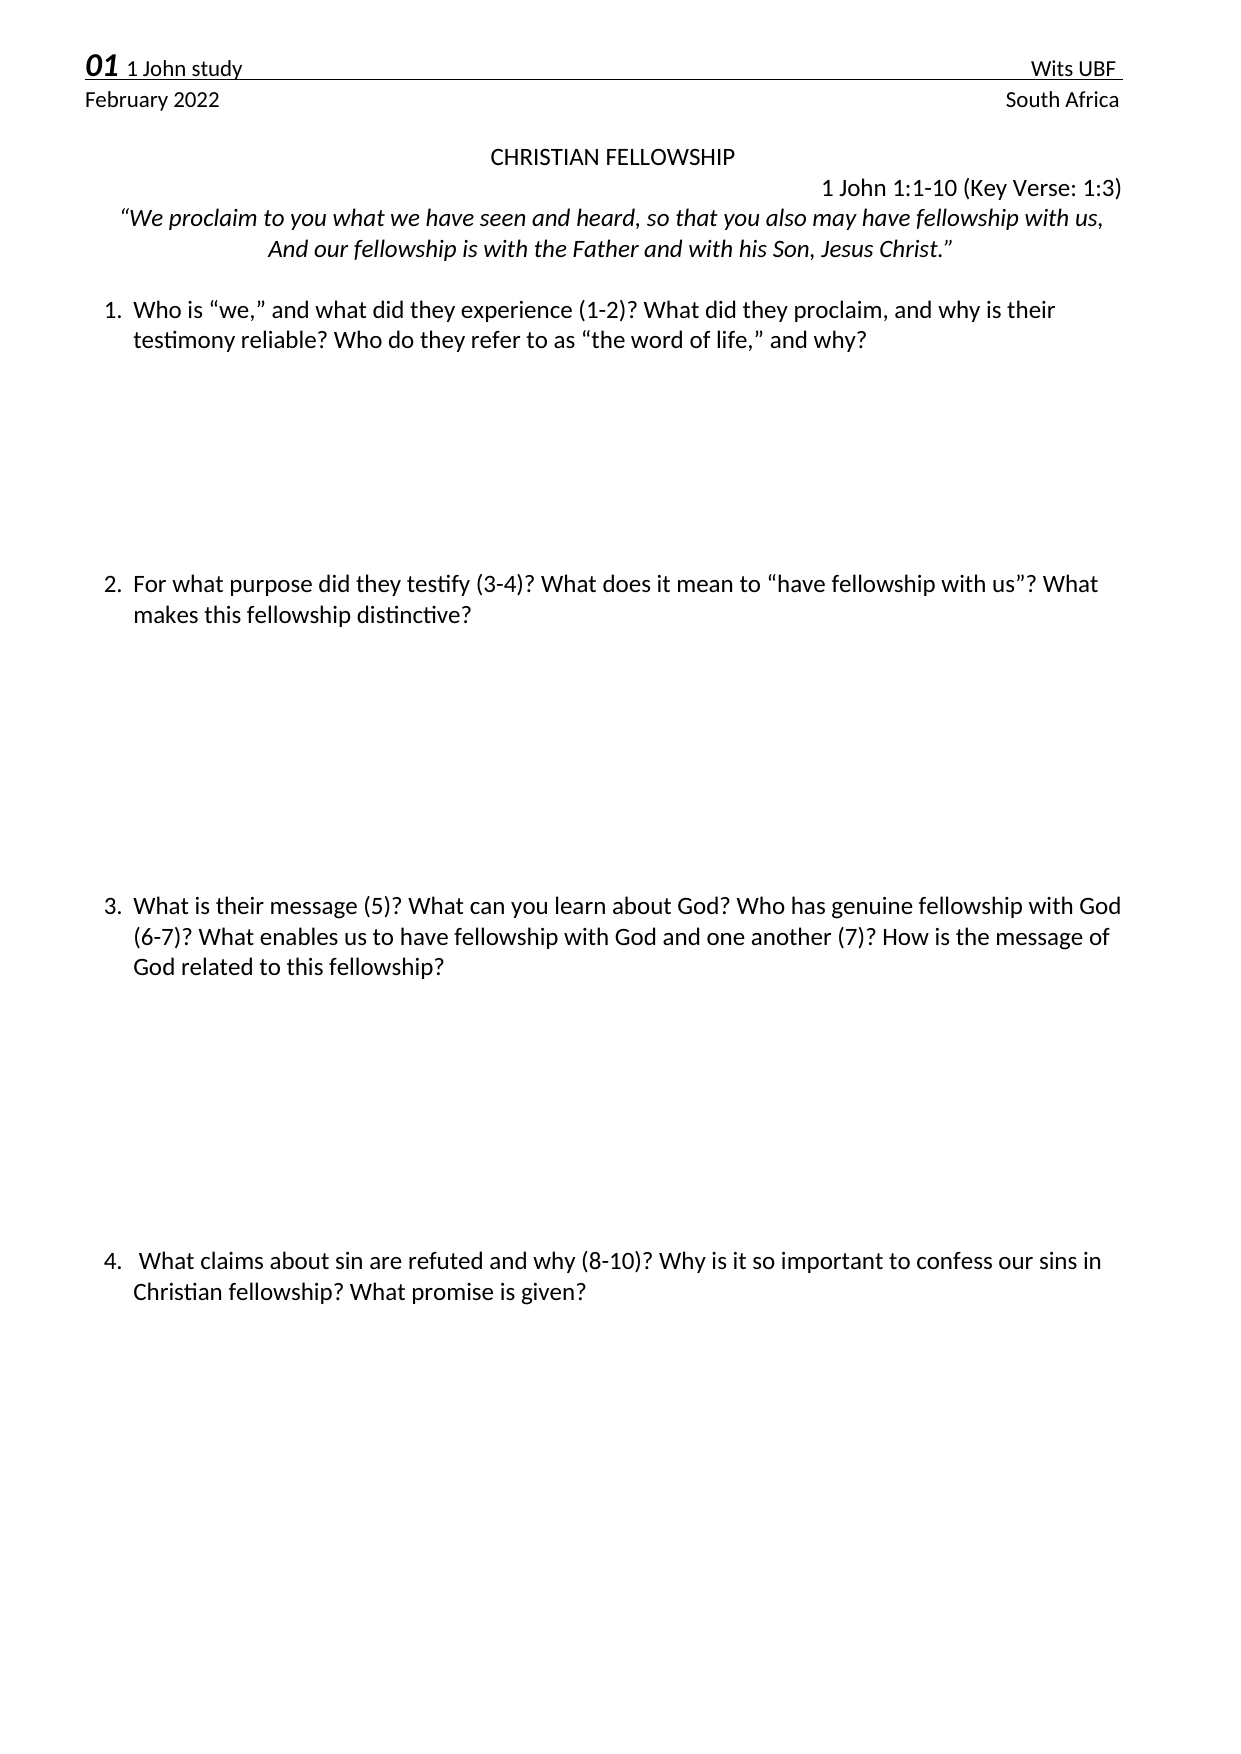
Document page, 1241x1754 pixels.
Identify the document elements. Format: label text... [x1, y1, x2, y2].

text CHRISTIAN FELLOWSHIP [103, 141, 1122, 172]
list What is their message (5)? What can you learn about God? Who has genuine fellowship with God (6-7)? What enables us to have fellowship with God and one another (7)? How is the message of God related to this fellowship? [103, 890, 1122, 982]
list For what purpose did they testify (3-4)? What does it mean to “have fellowship with us”? What makes this fellowship distinctive? [103, 568, 1122, 629]
text 1 John 1:1-10 (Key Verse: 1:3) [103, 172, 1122, 202]
text “We proclaim to you what we have seen and heard, so that you also may have fellowship with us, And our fellowship is with the Father and with his Son, Jesus Christ.” [103, 202, 1122, 263]
text 4. What claims about sin are refuted and why (8-10)? Why is it so important to confess our sins in Christian fellowship? What promise is given? [103, 1245, 1122, 1306]
list Who is “we,” and what did they experience (1-2)? What did they proclaim, and why is their testimony reliable? Who do they refer to as “the word of life,” and why? [103, 294, 1122, 355]
